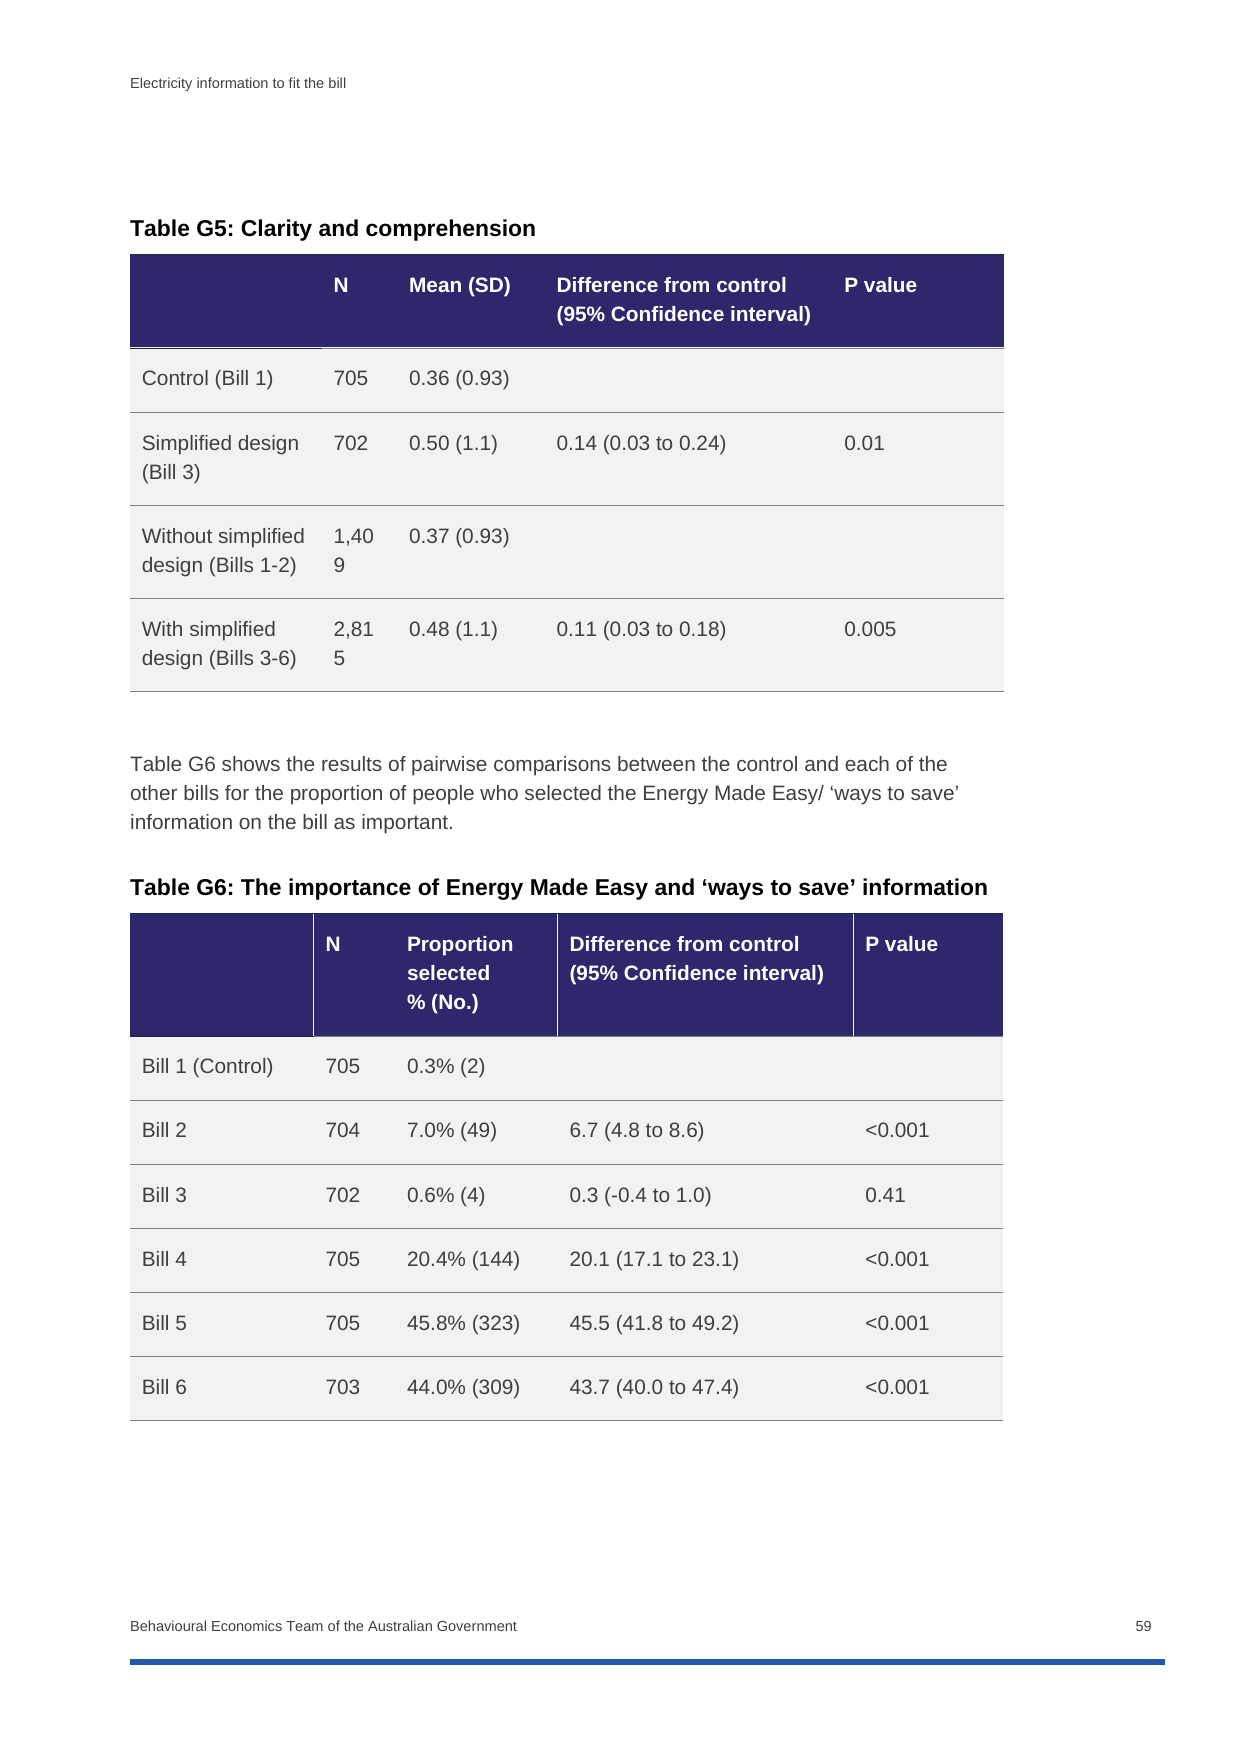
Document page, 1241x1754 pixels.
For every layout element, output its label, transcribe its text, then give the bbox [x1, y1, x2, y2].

table_header N [314, 914, 395, 1036]
table_cell 0.11 (0.03 to 0.18) [545, 599, 832, 691]
table_cell 0.41 [854, 1165, 1003, 1228]
table_cell <0.001 [854, 1101, 1003, 1164]
table_header P value [854, 914, 1003, 1036]
table_cell 6.7 (4.8 to 8.6) [558, 1101, 853, 1164]
table_cell 0.01 [832, 413, 1004, 505]
table_cell 0.36 (0.93) [397, 349, 545, 412]
table_cell With simplified design (Bills 3-6) [130, 599, 322, 691]
table_cell 20.4% (144) [395, 1229, 557, 1292]
table_cell [545, 349, 832, 412]
table_cell Bill 4 [130, 1229, 313, 1292]
table_cell 704 [314, 1101, 395, 1164]
table_cell 43.7 (40.0 to 47.4) [558, 1357, 853, 1420]
table_cell 0.48 (1.1) [397, 599, 545, 691]
table_cell 705 [314, 1229, 395, 1292]
subtitle Table G5: Clarity and comprehension [130, 213, 992, 242]
table_cell 44.0% (309) [395, 1357, 557, 1420]
text Table G6 shows the results of pairwise comparisons between the control and each of the other bills for the proportion of people who selected the Energy Made Easy/ ‘ways to save’ information on the bill as important. [130, 746, 992, 834]
table_cell 1,409 [322, 506, 397, 598]
table_cell 702 [322, 413, 397, 505]
table_cell 2,815 [322, 599, 397, 691]
table_header [130, 914, 313, 1036]
table_cell 705 [314, 1293, 395, 1356]
table_cell Bill 5 [130, 1293, 313, 1356]
table_cell 703 [314, 1357, 395, 1420]
table_cell 0.3% (2) [395, 1037, 557, 1099]
table_header [130, 255, 322, 347]
table_cell 0.3 (-0.4 to 1.0) [558, 1165, 853, 1228]
table_cell 20.1 (17.1 to 23.1) [558, 1229, 853, 1292]
table_cell Bill 1 (Control) [130, 1037, 313, 1099]
table_cell Without simplified design (Bills 1-2) [130, 506, 322, 598]
table_cell 7.0% (49) [395, 1101, 557, 1164]
subtitle Table G6: The importance of Energy Made Easy and ‘ways to save’ information [130, 871, 992, 901]
table_cell [545, 506, 832, 598]
table_cell 702 [314, 1165, 395, 1228]
table_cell <0.001 [854, 1357, 1003, 1420]
table_cell 45.5 (41.8 to 49.2) [558, 1293, 853, 1356]
table_cell Simplified design (Bill 3) [130, 413, 322, 505]
table_cell 705 [322, 349, 397, 412]
table_header Difference from control (95% Confidence interval) [545, 255, 832, 347]
table_cell [558, 1037, 853, 1099]
table_cell 0.50 (1.1) [397, 413, 545, 505]
table_cell 45.8% (323) [395, 1293, 557, 1356]
table_cell [832, 506, 1004, 598]
table_cell 0.005 [832, 599, 1004, 691]
table_cell 0.6% (4) [395, 1165, 557, 1228]
table_cell Bill 3 [130, 1165, 313, 1228]
table_cell [854, 1037, 1003, 1099]
table_header Mean (SD) [397, 255, 545, 347]
table_cell Control (Bill 1) [130, 349, 322, 412]
table_cell <0.001 [854, 1293, 1003, 1356]
table_header N [322, 255, 397, 347]
table_cell 0.14 (0.03 to 0.24) [545, 413, 832, 505]
table_cell <0.001 [854, 1229, 1003, 1292]
table_cell 705 [314, 1037, 395, 1099]
table_header P value [832, 255, 1004, 347]
table_header Difference from control (95% Confidence interval) [558, 914, 853, 1036]
table_cell Bill 6 [130, 1357, 313, 1420]
table_cell Bill 2 [130, 1101, 313, 1164]
table_cell 0.37 (0.93) [397, 506, 545, 598]
table_cell [832, 349, 1004, 412]
table_header Proportion selected % (No.) [395, 914, 557, 1036]
